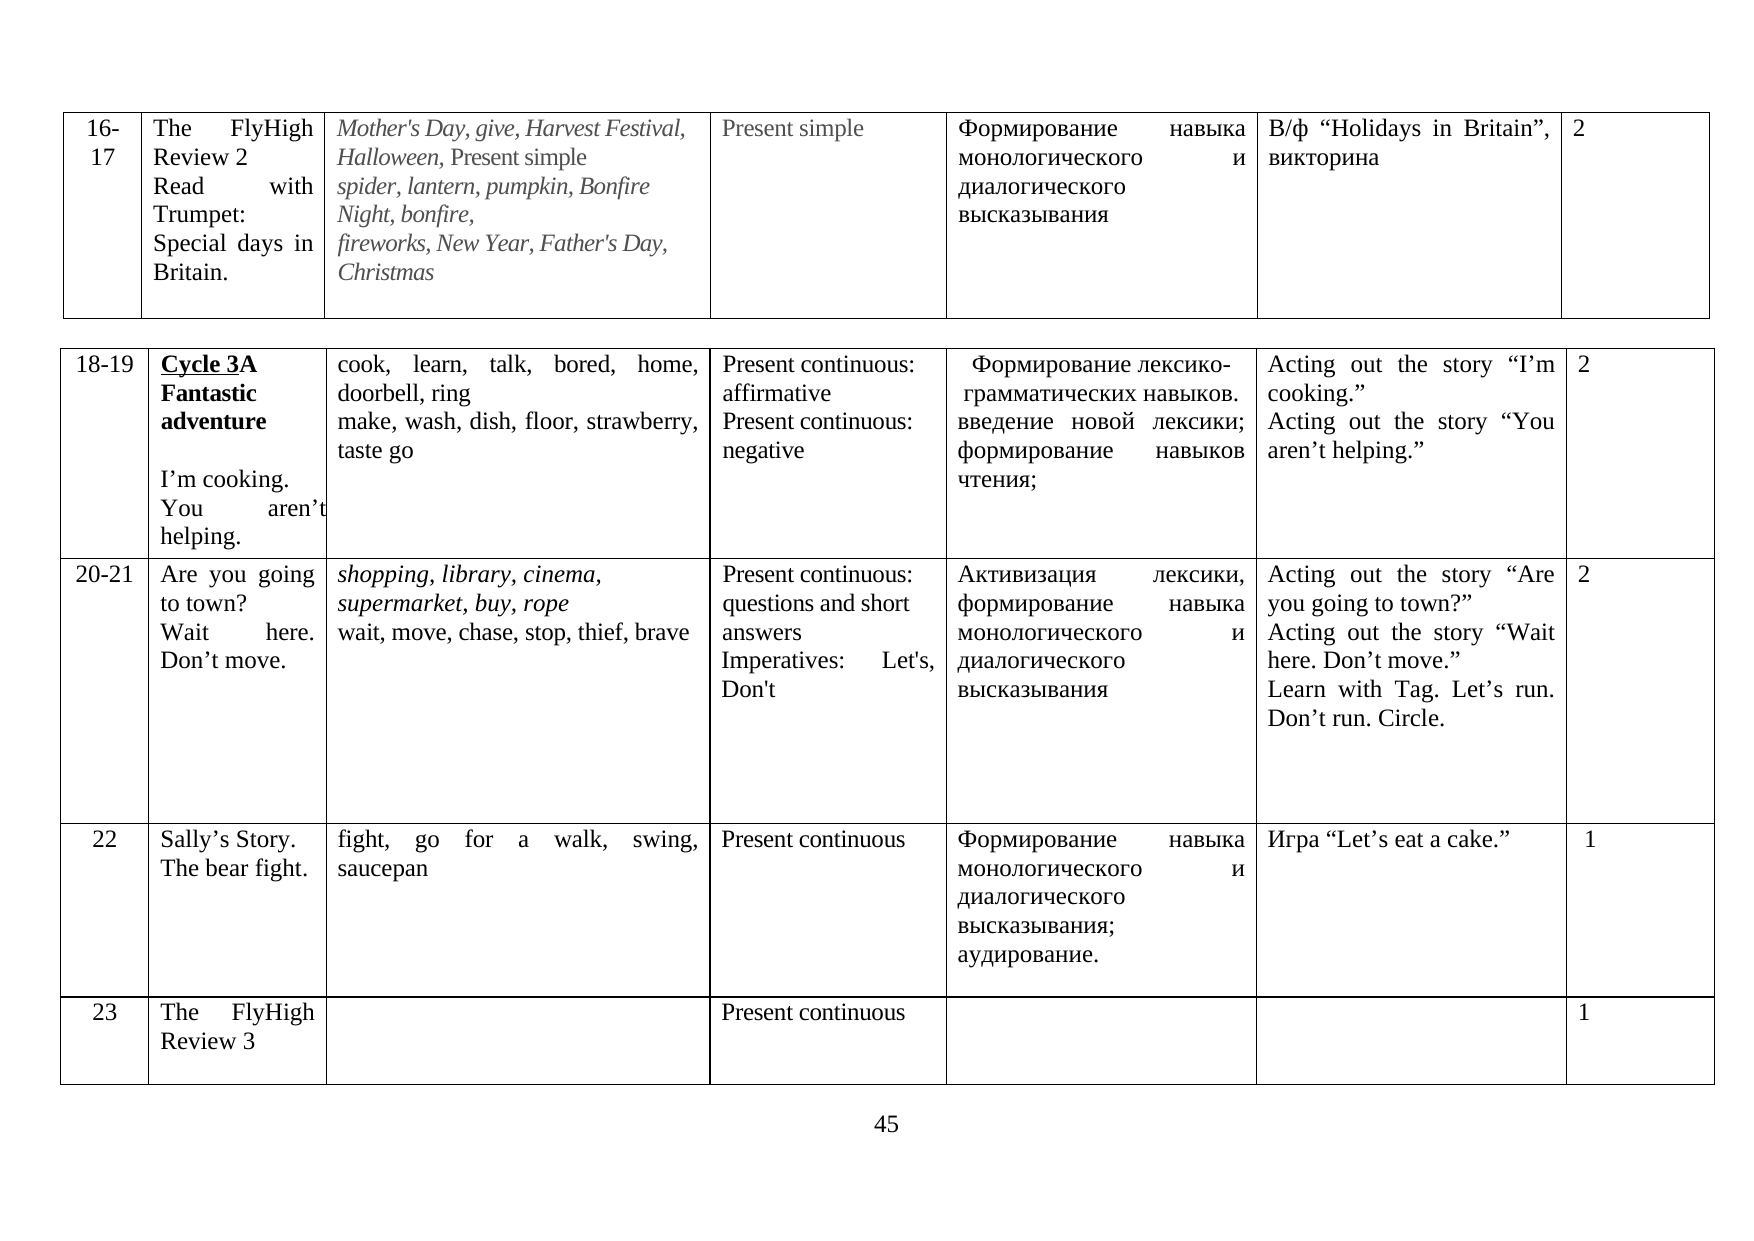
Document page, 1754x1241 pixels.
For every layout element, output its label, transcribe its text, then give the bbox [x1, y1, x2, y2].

table_cell 2 [1567, 559, 1714, 823]
table_header cook, learn, talk, bored, home, doorbell, ring make, wash, dish, floor, strawberry, taste go [327, 349, 709, 558]
table_cell Формирование навыка монологического и диалогического высказывания [947, 113, 1257, 318]
table_header Present continuous: affirmative Present continuous: negative [711, 349, 946, 558]
table_cell Present simple [711, 113, 946, 318]
table_header 18-19 [61, 349, 148, 558]
table_cell Mother's Day, give, Harvest Festival, Halloween, Present simple spider, lantern, pumpkin, Bonfire Night, bonfire, fireworks, New Year, Father's Day, Christmas [325, 113, 710, 318]
table_cell [947, 998, 1256, 1084]
table_cell Активизация лексики, формирование навыка монологического и диалогического высказывания [947, 559, 1256, 823]
table_cell [327, 998, 709, 1084]
table_cell [1257, 998, 1566, 1084]
table_cell 22 [61, 824, 148, 996]
table_header Acting out the story “I’m cooking.” Acting out the story “You aren’t helping.” [1257, 349, 1566, 558]
table_cell Sally’s Story. The bear fight. [149, 824, 326, 996]
table_cell В/ф “Holidays in Britain”, викторина [1258, 113, 1561, 318]
table_header 2 [1567, 349, 1714, 558]
table_cell fight, go for a walk, swing, saucepan [327, 824, 709, 996]
table_header Формирование лексико-грамматических навыков. введение новой лексики; формирование навыков чтения; [947, 349, 1256, 558]
table_cell Present continuous [711, 824, 946, 996]
table_cell 23 [61, 998, 148, 1084]
table_cell Игра “Let’s eat a cake.” [1257, 824, 1566, 996]
table_cell Формирование навыка монологического и диалогического высказывания; аудирование. [947, 824, 1256, 996]
table_cell The FlyHigh Review 3 [149, 998, 326, 1084]
table_cell 2 [1562, 113, 1709, 318]
table_cell Are you going to town? Wait here. Don’t move. [149, 559, 326, 823]
table_header Cycle 3A Fantastic adventure I’m cooking. You aren’t helping. [149, 349, 326, 558]
table_cell The FlyHigh Review 2 Read with Trumpet: Special days in Britain. [142, 113, 324, 318]
table_cell Present continuous: questions and short answers Imperatives: Let's, Don't [711, 559, 946, 823]
table_cell 16-17 [64, 113, 141, 318]
table_cell shopping, library, cinema, supermarket, buy, rope wait, move, chase, stop, thief, brave [327, 559, 709, 823]
table_cell Present continuous [711, 998, 946, 1084]
table_cell 1 [1567, 824, 1714, 996]
table_cell Acting out the story “Are you going to town?” Acting out the story “Wait here. Don’t move.” Learn with Tag. Let’s run. Don’t run. Circle. [1257, 559, 1566, 823]
table_cell 20-21 [61, 559, 148, 823]
table_cell 1 [1567, 998, 1714, 1084]
